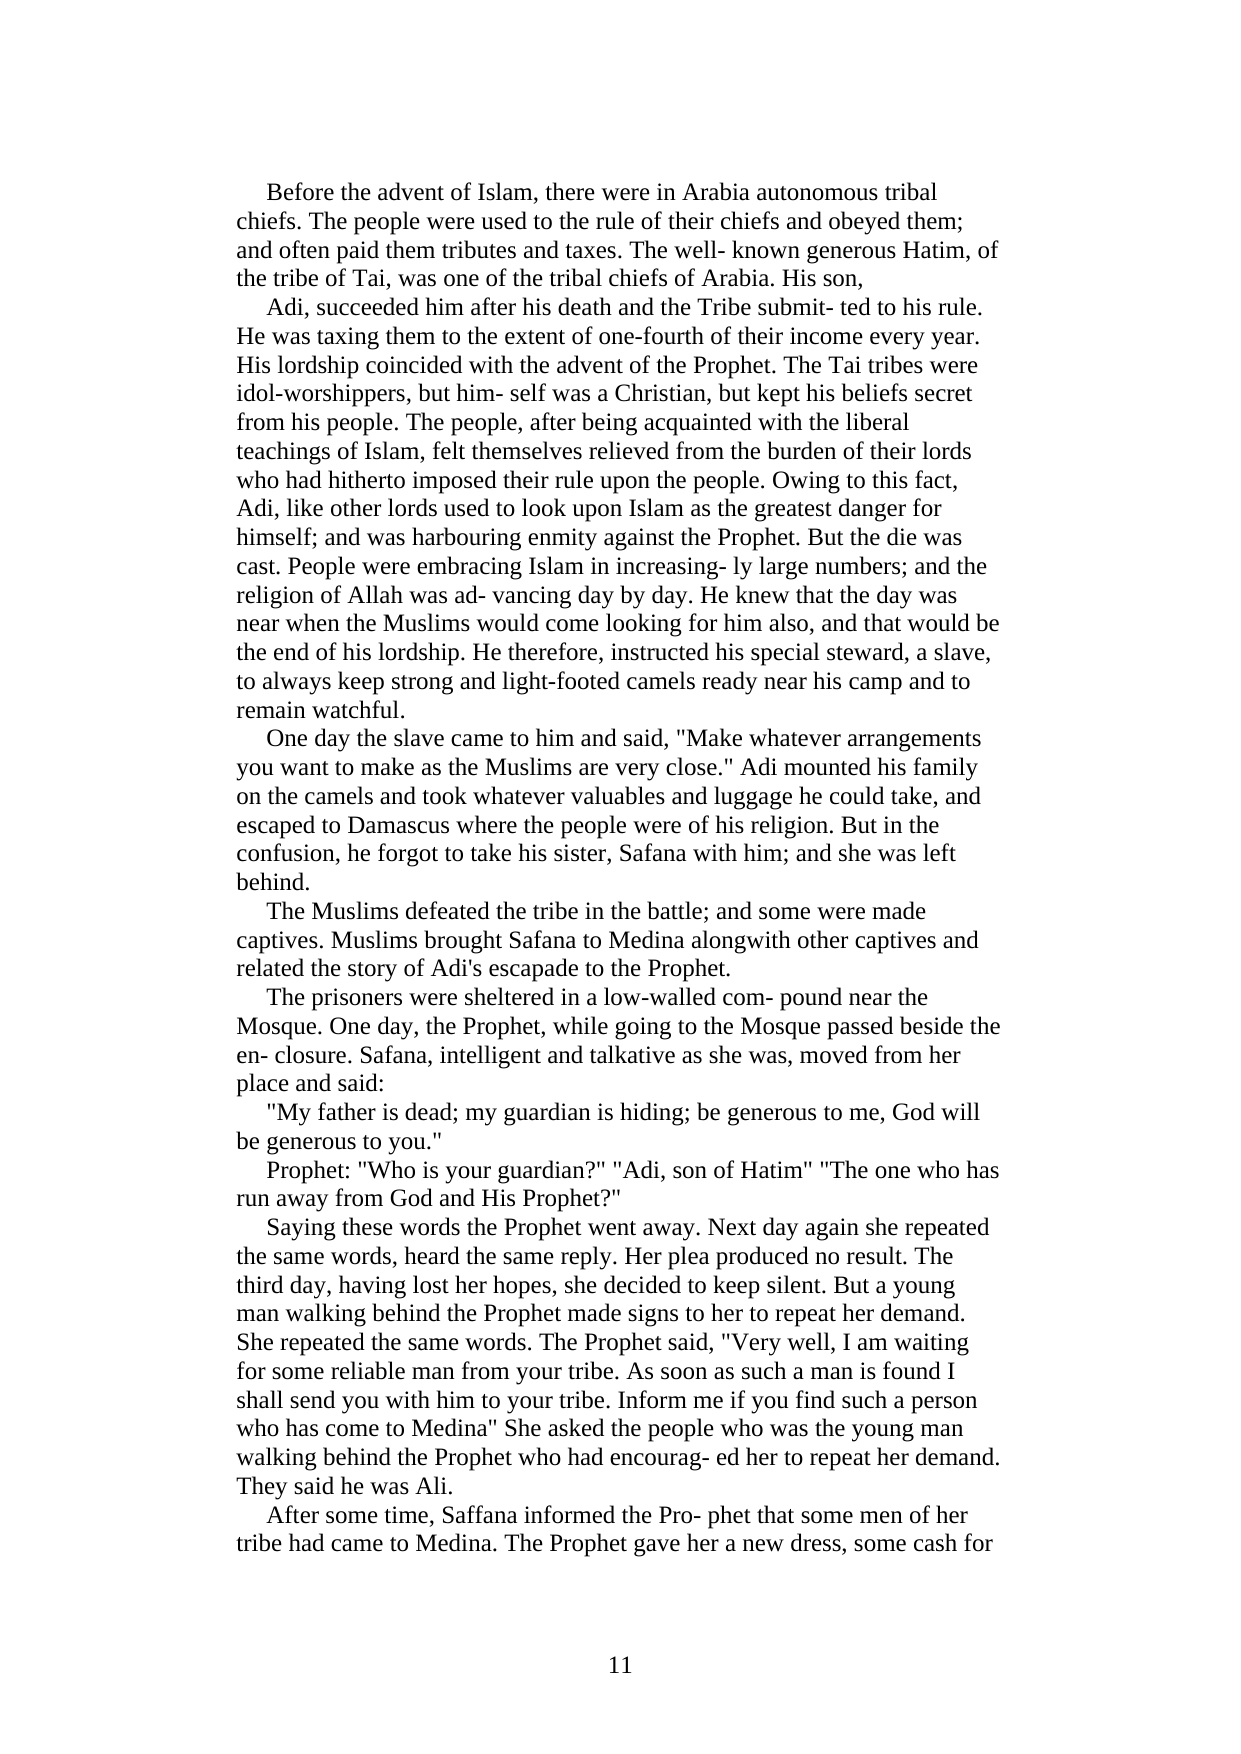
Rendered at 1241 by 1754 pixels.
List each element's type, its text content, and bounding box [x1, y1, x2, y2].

text Saying these words the Prophet went away. Next day again she repeated the same words, heard the same reply. Her plea produced no result. The third day, having lost her hopes, she decided to keep silent. But a young man walking behind the Prophet made signs to her to repeat her demand. She repeated the same words. The Prophet said, "Very well, I am waiting for some reliable man from your tribe. As soon as such a man is found I shall send you with him to your tribe. Inform me if you find such a person who has come to Medina" She asked the people who was the young man walking behind the Prophet who had encourag- ed her to repeat her demand. They said he was Ali. [236, 1212, 1004, 1500]
text The prisoners were sheltered in a low-walled com- pound near the Mosque. One day, the Prophet, while going to the Mosque passed beside the en- closure. Safana, intelligent and talkative as she was, moved from her place and said: [236, 982, 1004, 1097]
text One day the slave came to him and said, "Make whatever arrangements you want to make as the Muslims are very close." Adi mounted his family on the camels and took whatever valuables and luggage he could take, and escaped to Damascus where the people were of his religion. But in the confusion, he forgot to take his sister, Safana with him; and she was left behind. [236, 723, 1004, 896]
text "My father is dead; my guardian is hiding; be generous to me, God will be generous to you." [236, 1097, 1004, 1155]
text Adi, succeeded him after his death and the Tribe submit- ted to his rule. He was taxing them to the extent of one-fourth of their income every year. His lordship coincided with the advent of the Prophet. The Tai tribes were idol-worshippers, but him- self was a Christian, but kept his beliefs secret from his people. The people, after being acquainted with the liberal teachings of Islam, felt themselves relieved from the burden of their lords who had hitherto imposed their rule upon the people. Owing to this fact, Adi, like other lords used to look upon Islam as the greatest danger for himself; and was harbouring enmity against the Prophet. But the die was cast. People were embracing Islam in increasing- ly large numbers; and the religion of Allah was ad- vancing day by day. He knew that the day was near when the Muslims would come looking for him also, and that would be the end of his lordship. He therefore, instructed his special steward, a slave, to always keep strong and light-footed camels ready near his camp and to remain watchful. [236, 292, 1004, 723]
text The Muslims defeated the tribe in the battle; and some were made captives. Muslims brought Safana to Medina alongwith other captives and related the story of Adi's escapade to the Prophet. [236, 896, 1004, 982]
text Prophet: "Who is your guardian?" "Adi, son of Hatim" "The one who has run away from God and His Prophet?" [236, 1155, 1004, 1212]
text Before the advent of Islam, there were in Arabia autonomous tribal chiefs. The people were used to the rule of their chiefs and obeyed them; and often paid them tributes and taxes. The well- known generous Hatim, of the tribe of Tai, was one of the tribal chiefs of Arabia. His son, [236, 177, 1004, 292]
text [236, 1500, 1004, 1557]
